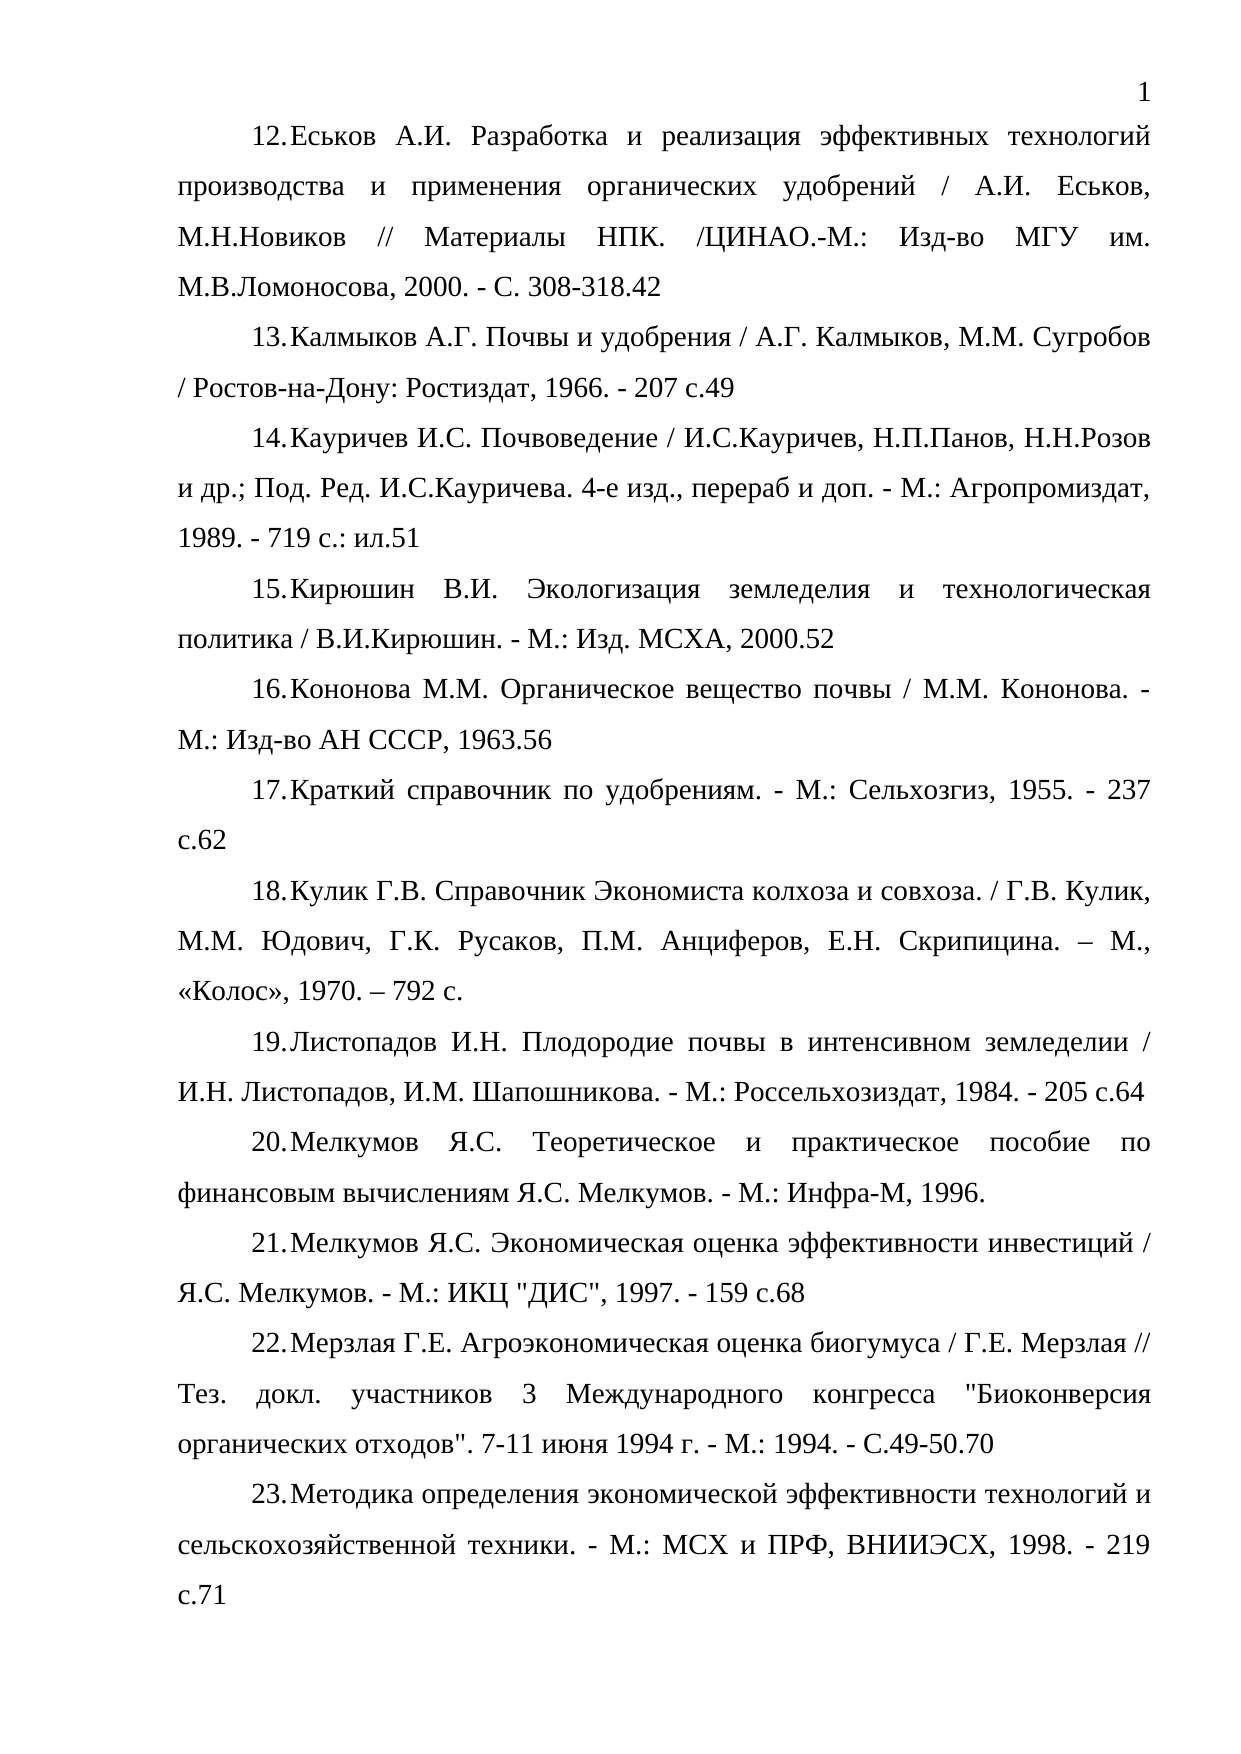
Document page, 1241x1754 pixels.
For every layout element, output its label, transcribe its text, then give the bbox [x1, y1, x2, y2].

list Кирюшин В.И. Экологизация земледелия и технологическая политика / В.И.Кирюшин. - М.: Изд. МСХА, 2000.52 [177, 571, 1152, 655]
list Кулик Г.В. Справочник Экономиста колхоза и совхоза. / Г.В. Кулик, М.М. Юдович, Г.К. Русаков, П.М. Анциферов, Е.Н. Скрипицина. – М., «Колос», 1970. – 792 с. [177, 873, 1152, 1007]
list Мелкумов Я.С. Теоретическое и практическое пособие по финансовым вычислениям Я.С. Мелкумов. - М.: Инфра-М, 1996. [177, 1124, 1152, 1208]
list Краткий справочник по удобрениям. - М.: Сельхозгиз, 1955. - 237 с.62 [177, 772, 1152, 856]
list Кауричев И.С. Почвоведение / И.С.Кауричев, Н.П.Панов, Н.Н.Розов и др.; Под. Ред. И.С.Кауричева. 4-е изд., перераб и доп. - М.: Агропромиздат, 1989. - 719 с.: ил.51 [177, 420, 1152, 554]
list Методика определения экономической эффективности технологий и сельскохозяйственной техники. - М.: МСХ и ПРФ, ВНИИЭСХ, 1998. - 219 с.71 [177, 1477, 1152, 1611]
list Кононова М.М. Органическое вещество почвы / М.М. Кононова. - М.: Изд-во АН СССР, 1963.56 [177, 672, 1152, 755]
list Еськов А.И. Разработка и реализация эффективных технологий производства и применения органических удобрений / А.И. Еськов, М.Н.Новиков // Материалы НПК. /ЦИНАО.-М.: Изд-во МГУ им. М.В.Ломоносова, 2000. - С. 308-318.42 [177, 118, 1152, 303]
list Листопадов И.Н. Плодородие почвы в интенсивном земледелии / И.Н. Листопадов, И.М. Шапошникова. - М.: Россельхозиздат, 1984. - 205 с.64 [177, 1024, 1152, 1108]
list Калмыков А.Г. Почвы и удобрения / А.Г. Калмыков, М.М. Сугробов / Ростов-на-Дону: Ростиздат, 1966. - 207 с.49 [177, 319, 1152, 403]
list Мерзлая Г.Е. Агроэкономическая оценка биогумуса / Г.Е. Мерзлая // Тез. докл. участников 3 Международного конгресса "Биоконверсия органических отходов". 7-11 июня 1994 г. - М.: 1994. - С.49-50.70 [177, 1326, 1152, 1460]
list Мелкумов Я.С. Экономическая оценка эффективности инвестиций / Я.С. Мелкумов. - М.: ИКЦ "ДИС", 1997. - 159 с.68 [177, 1225, 1152, 1309]
